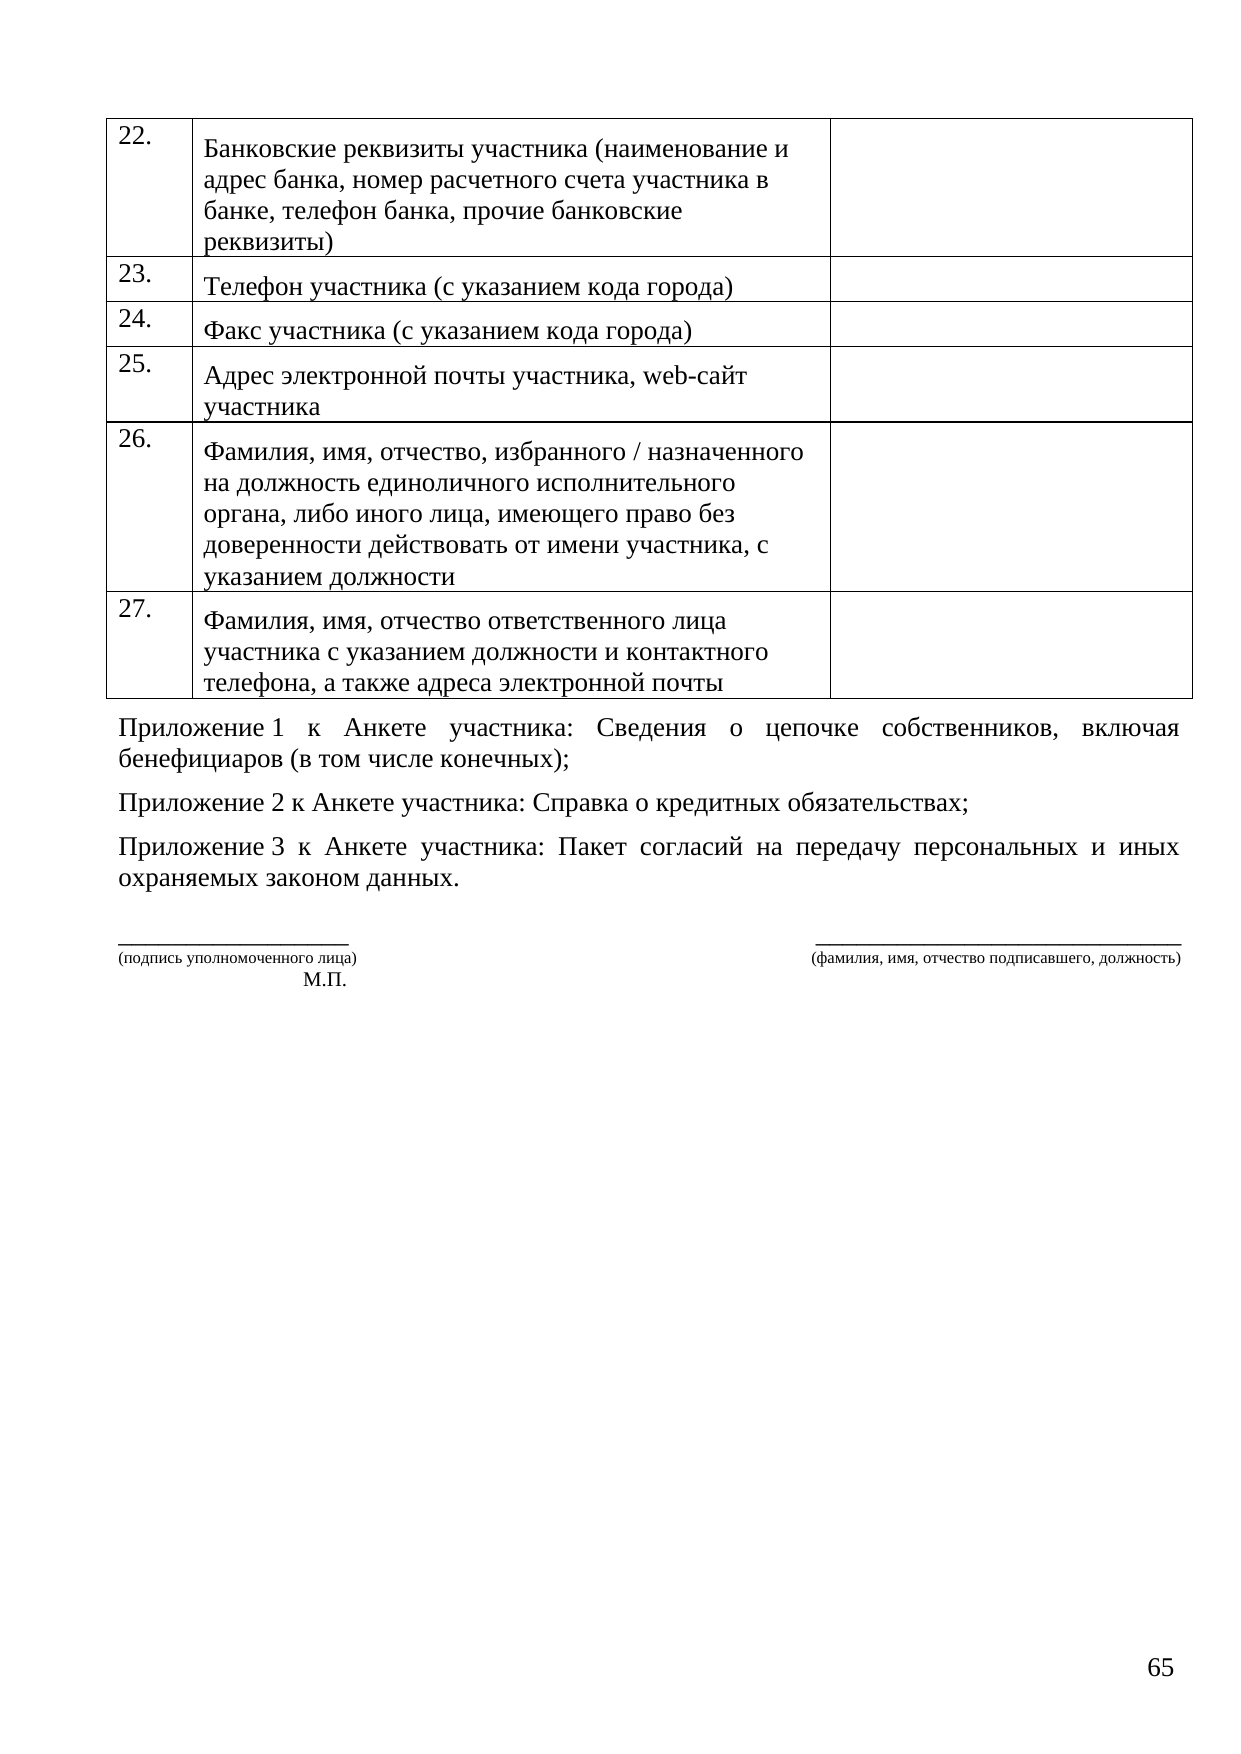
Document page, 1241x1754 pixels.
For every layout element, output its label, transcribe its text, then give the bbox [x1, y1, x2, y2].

table_cell Факс участника (с указанием кода города) [193, 302, 830, 346]
text Приложение 1 к Анкете участника: Сведения о цепочке собственников, включая бенефициаров (в том числе конечных); [118, 711, 1181, 773]
table_cell [107, 119, 192, 256]
table_cell [831, 257, 1192, 301]
table_cell [107, 592, 192, 698]
table_cell [107, 257, 192, 301]
text Приложение 2 к Анкете участника: Справка о кредитных обязательствах; [118, 786, 1181, 817]
table_cell Фамилия, имя, отчество ответственного лица участника с указанием должности и контактного телефона, а также адреса электронной почты [193, 592, 830, 698]
text _________________ ___________________________ [118, 917, 1181, 948]
text М.П. [118, 967, 1181, 991]
table_cell Адрес электронной почты участника, web-сайт участника [193, 347, 830, 421]
table_cell Фамилия, имя, отчество, избранного / назначенного на должность единоличного исполнительного органа, либо иного лица, имеющего право без доверенности действовать от имени участника, с указанием должности [193, 423, 830, 591]
table_cell [831, 347, 1192, 421]
table_cell [831, 119, 1192, 256]
table_cell [831, 423, 1192, 591]
table_cell Банковские реквизиты участника (наименование и адрес банка, номер расчетного счета участника в банке, телефон банка, прочие банковские реквизиты) [193, 119, 830, 256]
table_cell Телефон участника (с указанием кода города) [193, 257, 830, 301]
table_cell [831, 302, 1192, 346]
table_cell [107, 423, 192, 591]
table_cell [107, 302, 192, 346]
text Приложение 3 к Анкете участника: Пакет согласий на передачу персональных и иных охраняемых законом данных. [118, 830, 1181, 892]
text (подпись уполномоченного лица) (фамилия, имя, отчество подписавшего, должность) [118, 948, 1181, 967]
table_cell [107, 347, 192, 421]
table_cell [831, 592, 1192, 698]
